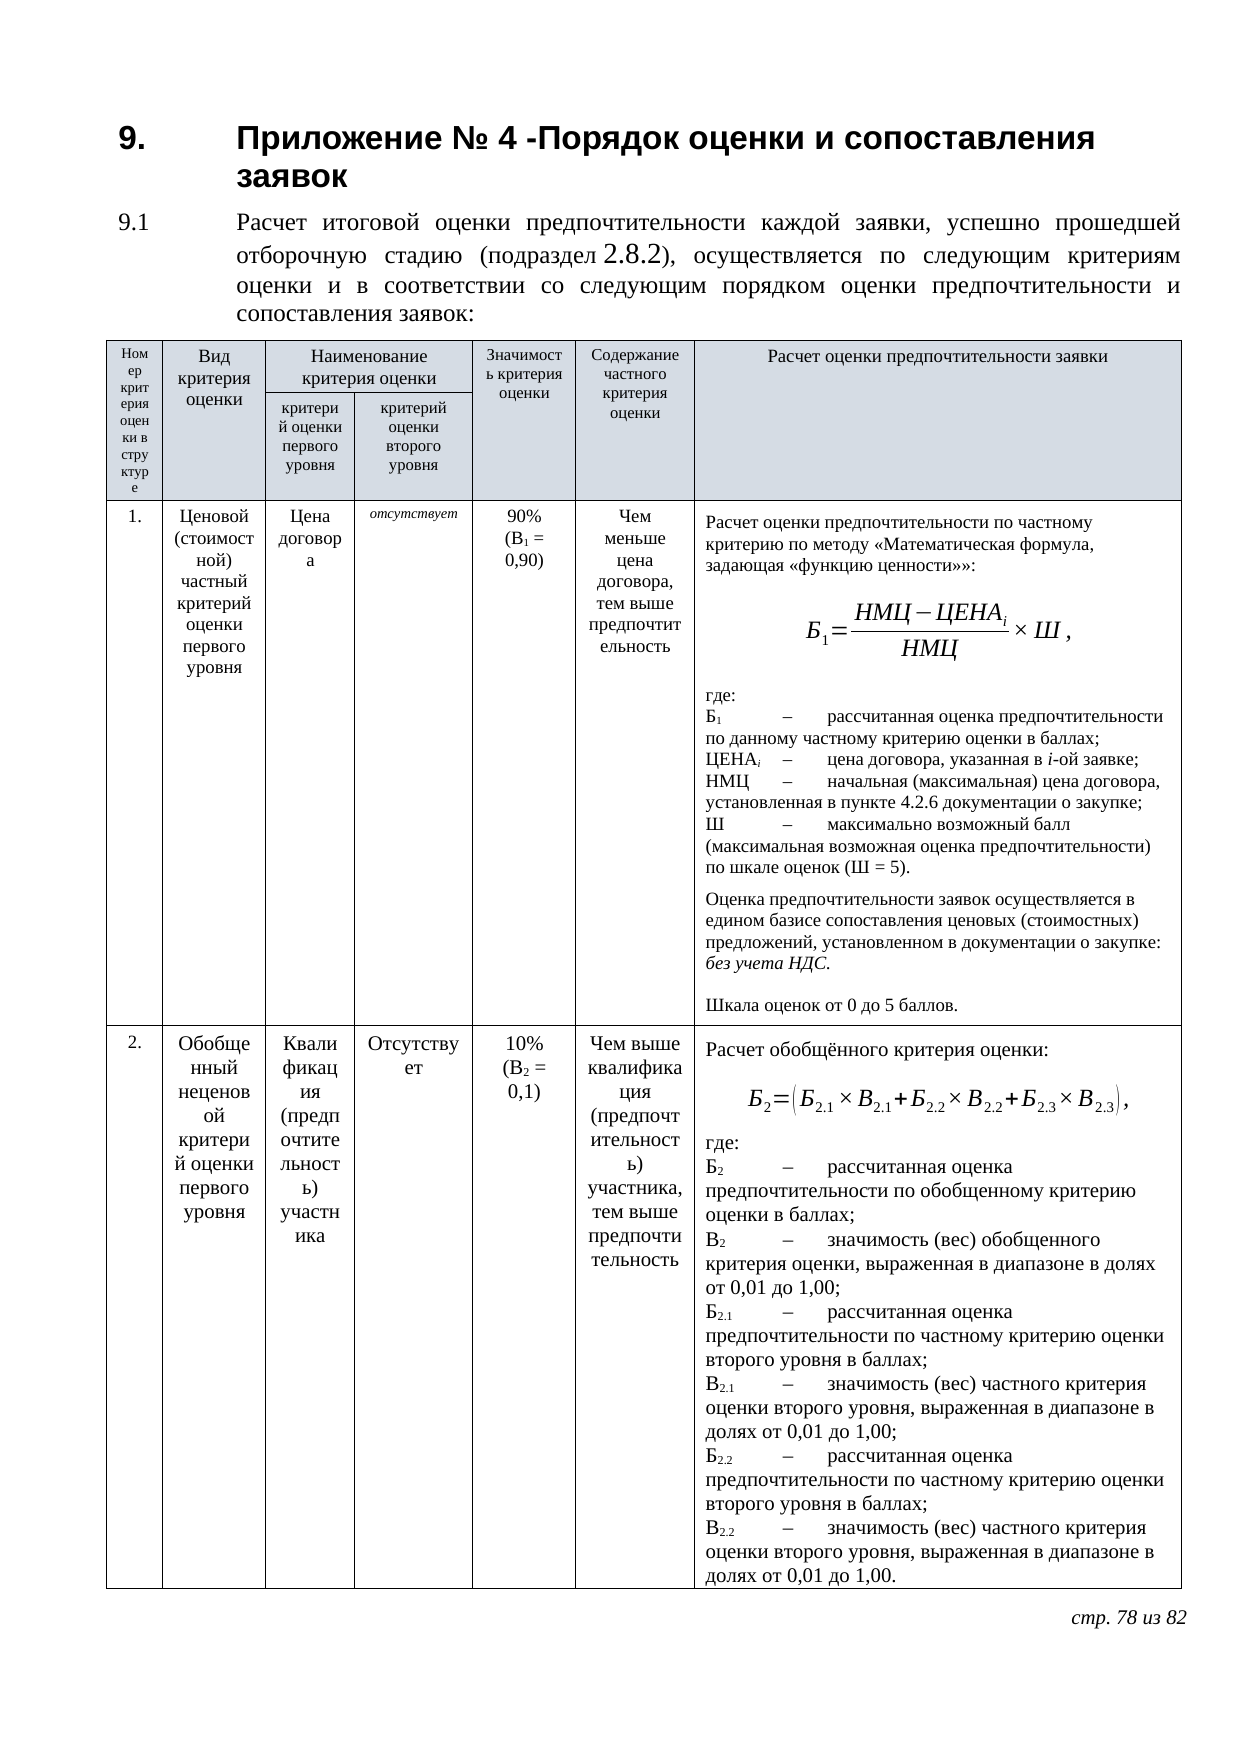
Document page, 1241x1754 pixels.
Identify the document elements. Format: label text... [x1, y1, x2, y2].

table_cell критерий оценки второго уровня [355, 393, 472, 500]
table_cell Чем меньше цена договора, тем выше предпочтительность [576, 501, 694, 1025]
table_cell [695, 1026, 1181, 1587]
table_cell отсутствует [355, 501, 472, 1025]
table_header Значимость критерия оценки [473, 341, 575, 500]
table_header Вид критерия оценки [163, 341, 265, 500]
table_cell Расчет оценки предпочтительности по частному критерию по методу «Математическая формула, задающая «функцию ценности»»: где: Б1 – рассчитанная оценка предпочтительности по данному частному критерию оценки в баллах; ЦЕНАi – цена договора, указанная в i-ой заявке; НМЦ – начальная (максимальная) цена договора, установленная в пункте 4.2.6 документации о закупке; Ш – максимально возможный балл (максимальная возможная оценка предпочтительности) по шкале оценок (Ш = 5). Оценка предпочтительности заявок осуществляется в едином базисе сопоставления ценовых (стоимостных) предложений, установленном в документации о закупке: без учета НДС. Шкала оценок от 0 до 5 баллов. [695, 501, 1181, 1025]
subtitle Приложение № 4 -Порядок оценки и сопоставления заявок [118, 118, 1181, 195]
table_cell 2. [107, 1026, 162, 1587]
table_header Наименование критерия оценки [266, 341, 472, 392]
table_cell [266, 1026, 354, 1587]
table_cell 90% (В1 = 0,90) [473, 501, 575, 1025]
table_cell Цена договора [266, 501, 354, 1025]
table_cell 1. [107, 501, 162, 1025]
list Расчет итоговой оценки предпочтительности каждой заявки, успешно прошедшей отборочную стадию (подраздел 2.8.2), осуществляется по следующим критериям оценки и в соответствии со следующим порядком оценки предпочтительности и сопоставления заявок: [118, 207, 1181, 327]
table_header Содержание частного критерия оценки [576, 341, 694, 500]
table_cell Ценовой (стоимостной) частный критерий оценки первого уровня [163, 501, 265, 1025]
table_header Расчет оценки предпочтительности заявки [695, 341, 1181, 500]
table_cell 10% (В2 = 0,1) [473, 1026, 575, 1587]
table_cell критерий оценки первого уровня [266, 393, 354, 500]
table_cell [163, 1026, 265, 1587]
table_header Номер критерия оценки в структуре [107, 341, 162, 500]
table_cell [576, 1026, 694, 1587]
table_cell Отсутствует [355, 1026, 472, 1587]
